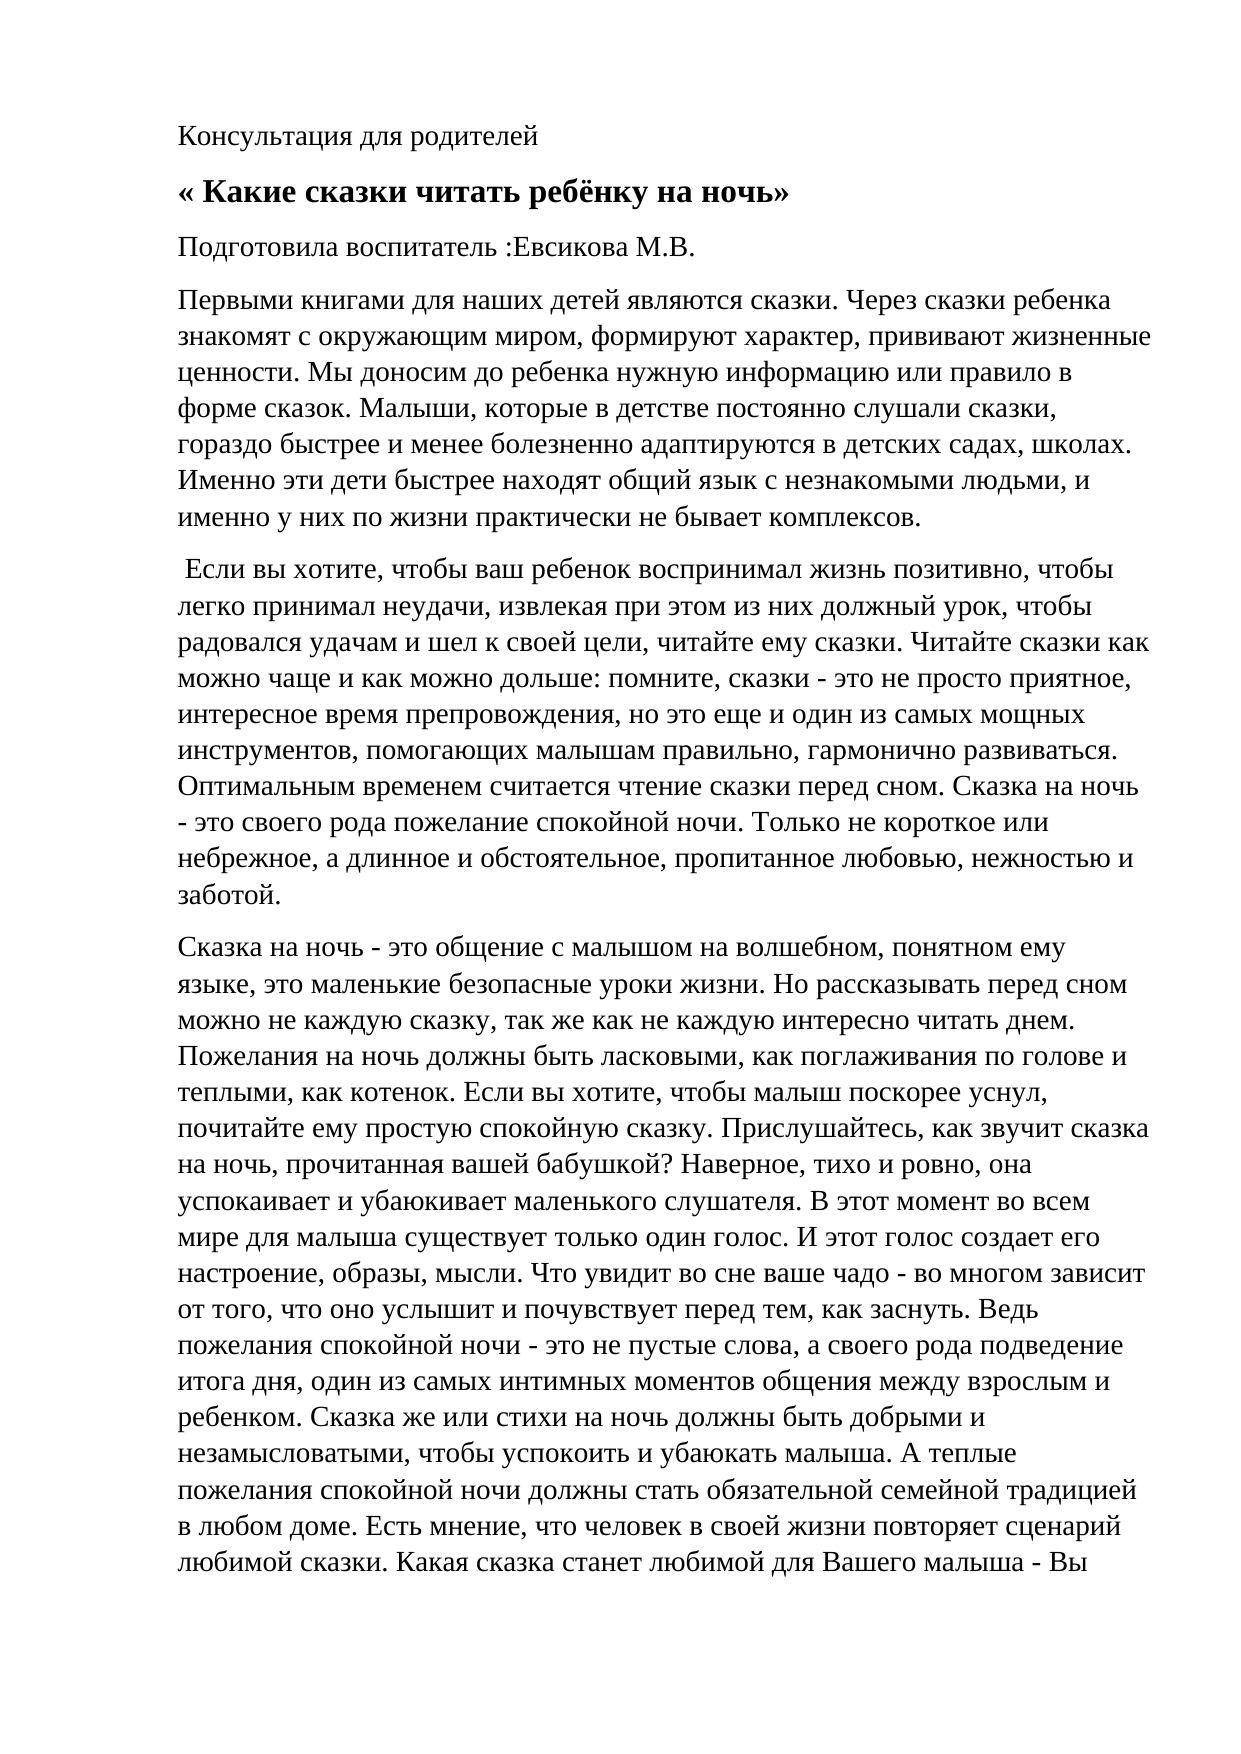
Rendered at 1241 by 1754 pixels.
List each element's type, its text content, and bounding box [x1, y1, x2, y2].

text « Какие сказки читать ребёнку на ночь» [177, 171, 1152, 209]
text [177, 929, 1152, 1578]
text Консультация для родителей [177, 118, 1152, 152]
text Подготовила воспитатель :Евсикова М.В. [177, 229, 1152, 262]
text Первыми книгами для наших детей являются сказки. Через сказки ребенка знакомят с окружающим миром, формируют характер, прививают жизненные ценности. Мы доносим до ребенка нужную информацию или правило в форме сказок. Малыши, которые в детстве постоянно слушали сказки, гораздо быстрее и менее болезненно адаптируются в детских садах, школах. Именно эти дети быстрее находят общий язык с незнакомыми людьми, и именно у них по жизни практически не бывает комплексов. [177, 282, 1152, 532]
text Если вы хотите, чтобы ваш ребенок воспринимал жизнь позитивно, чтобы легко принимал неудачи, извлекая при этом из них должный урок, чтобы радовался удачам и шел к своей цели, читайте ему сказки. Читайте сказки как можно чаще и как можно дольше: помните, сказки - это не просто приятное, интересное время препровождения, но это еще и один из самых мощных инструментов, помогающих малышам правильно, гармонично развиваться. Оптимальным временем считается чтение сказки перед сном. Сказка на ночь - это своего рода пожелание спокойной ночи. Только не короткое или небрежное, а длинное и обстоятельное, пропитанное любовью, нежностью и заботой. [177, 551, 1152, 910]
